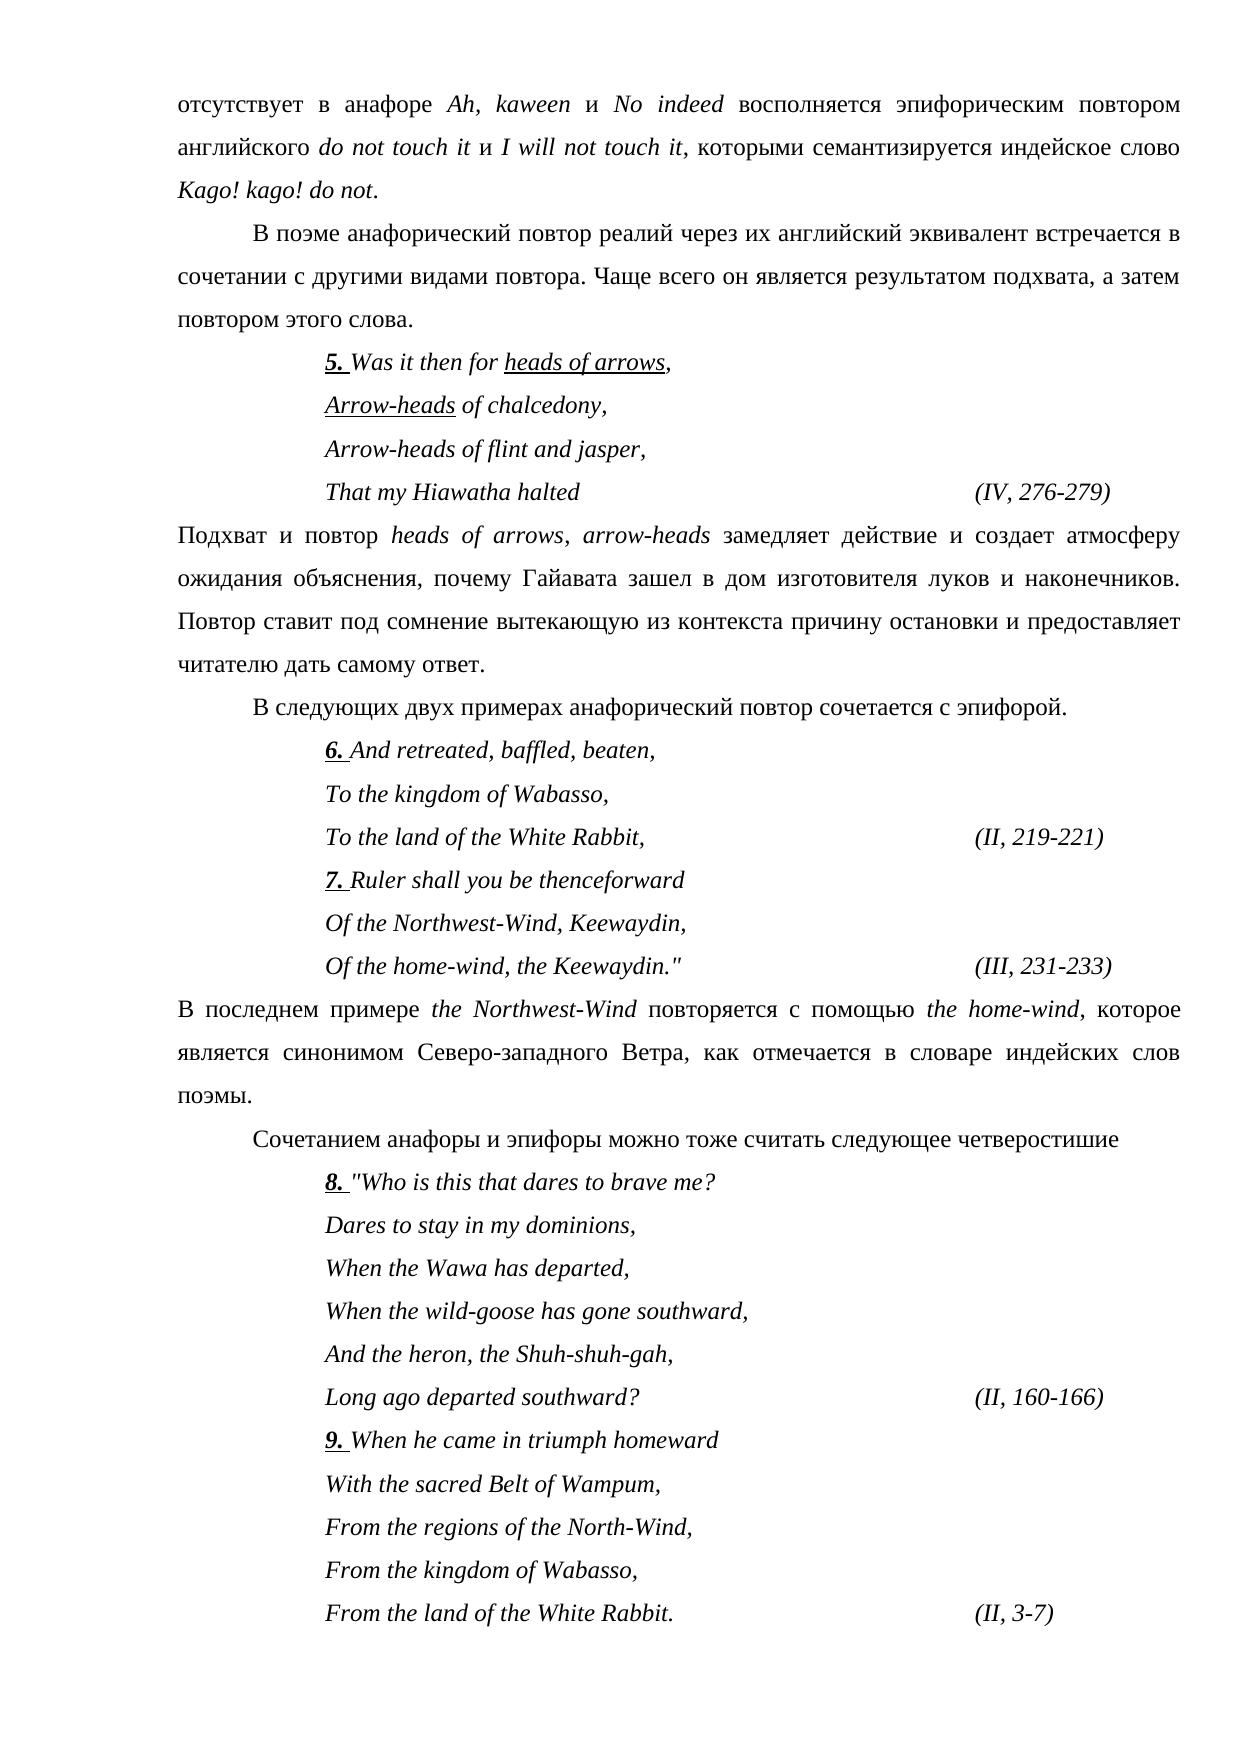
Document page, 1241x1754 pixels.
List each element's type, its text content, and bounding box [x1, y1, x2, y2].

text Сочетанием анафоры и эпифоры можно тоже считать следующее четверостишие [177, 1124, 1181, 1152]
text To the kingdom of Wabasso, [325, 779, 1181, 807]
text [177, 89, 1181, 204]
text 9. When he came in triumph homeward [325, 1426, 1181, 1454]
text From the land of the White Rabbit. (II, 3-7) [325, 1598, 1181, 1627]
text When the wild-goose has gone southward, [325, 1296, 1181, 1325]
text 8. "Who is this that dares to brave me? [325, 1167, 1181, 1196]
text When the Wawa has departed, [325, 1253, 1181, 1282]
text 7. Ruler shall you be thenceforward Of the Northwest-Wind, Keewaydin, Of the home-wind, the Keewaydin." (III, 231-233) [325, 865, 1181, 980]
text 6. And retreated, baffled, beaten, [325, 736, 1181, 764]
text 5. Was it then for heads of arrows, Arrow-heads of chalcedony, Arrow-heads of flint and jasper, That my Hiawatha halted (IV, 276-279) [325, 347, 1181, 506]
text Подхват и повтор heads of arrows, arrow-heads замедляет действие и создает атмосферу ожидания объяснения, почему Гайавата зашел в дом изготовителя луков и наконечников. Повтор ставит под сомнение вытекающую из контекста причину остановки и предоставляет читателю дать самому ответ. [177, 520, 1181, 678]
text From the regions of the North-Wind, [325, 1512, 1181, 1541]
text В следующих двух примерах анафорический повтор сочетается с эпифорой. [177, 692, 1181, 721]
text Long ago departed southward? (II, 160-166) [325, 1382, 1181, 1411]
text With the sacred Belt of Wampum, [325, 1469, 1181, 1497]
text To the land of the White Rabbit, (II, 219-221) [325, 822, 1181, 851]
text And the heron, the Shuh-shuh-gah, [325, 1339, 1181, 1368]
text Dares to stay in my dominions, [325, 1210, 1181, 1239]
text В последнем примере the Northwest-Wind повторяется с помощью the home-wind, которое является синонимом Северо-западного Ветра, как отмечается в словаре индейских слов поэмы. [177, 994, 1181, 1109]
text From the kingdom of Wabasso, [325, 1555, 1181, 1584]
text В поэме анафорический повтор реалий через их английский эквивалент встречается в сочетании с другими видами повтора. Чаще всего он является результатом подхвата, а затем повтором этого слова. [177, 218, 1181, 333]
